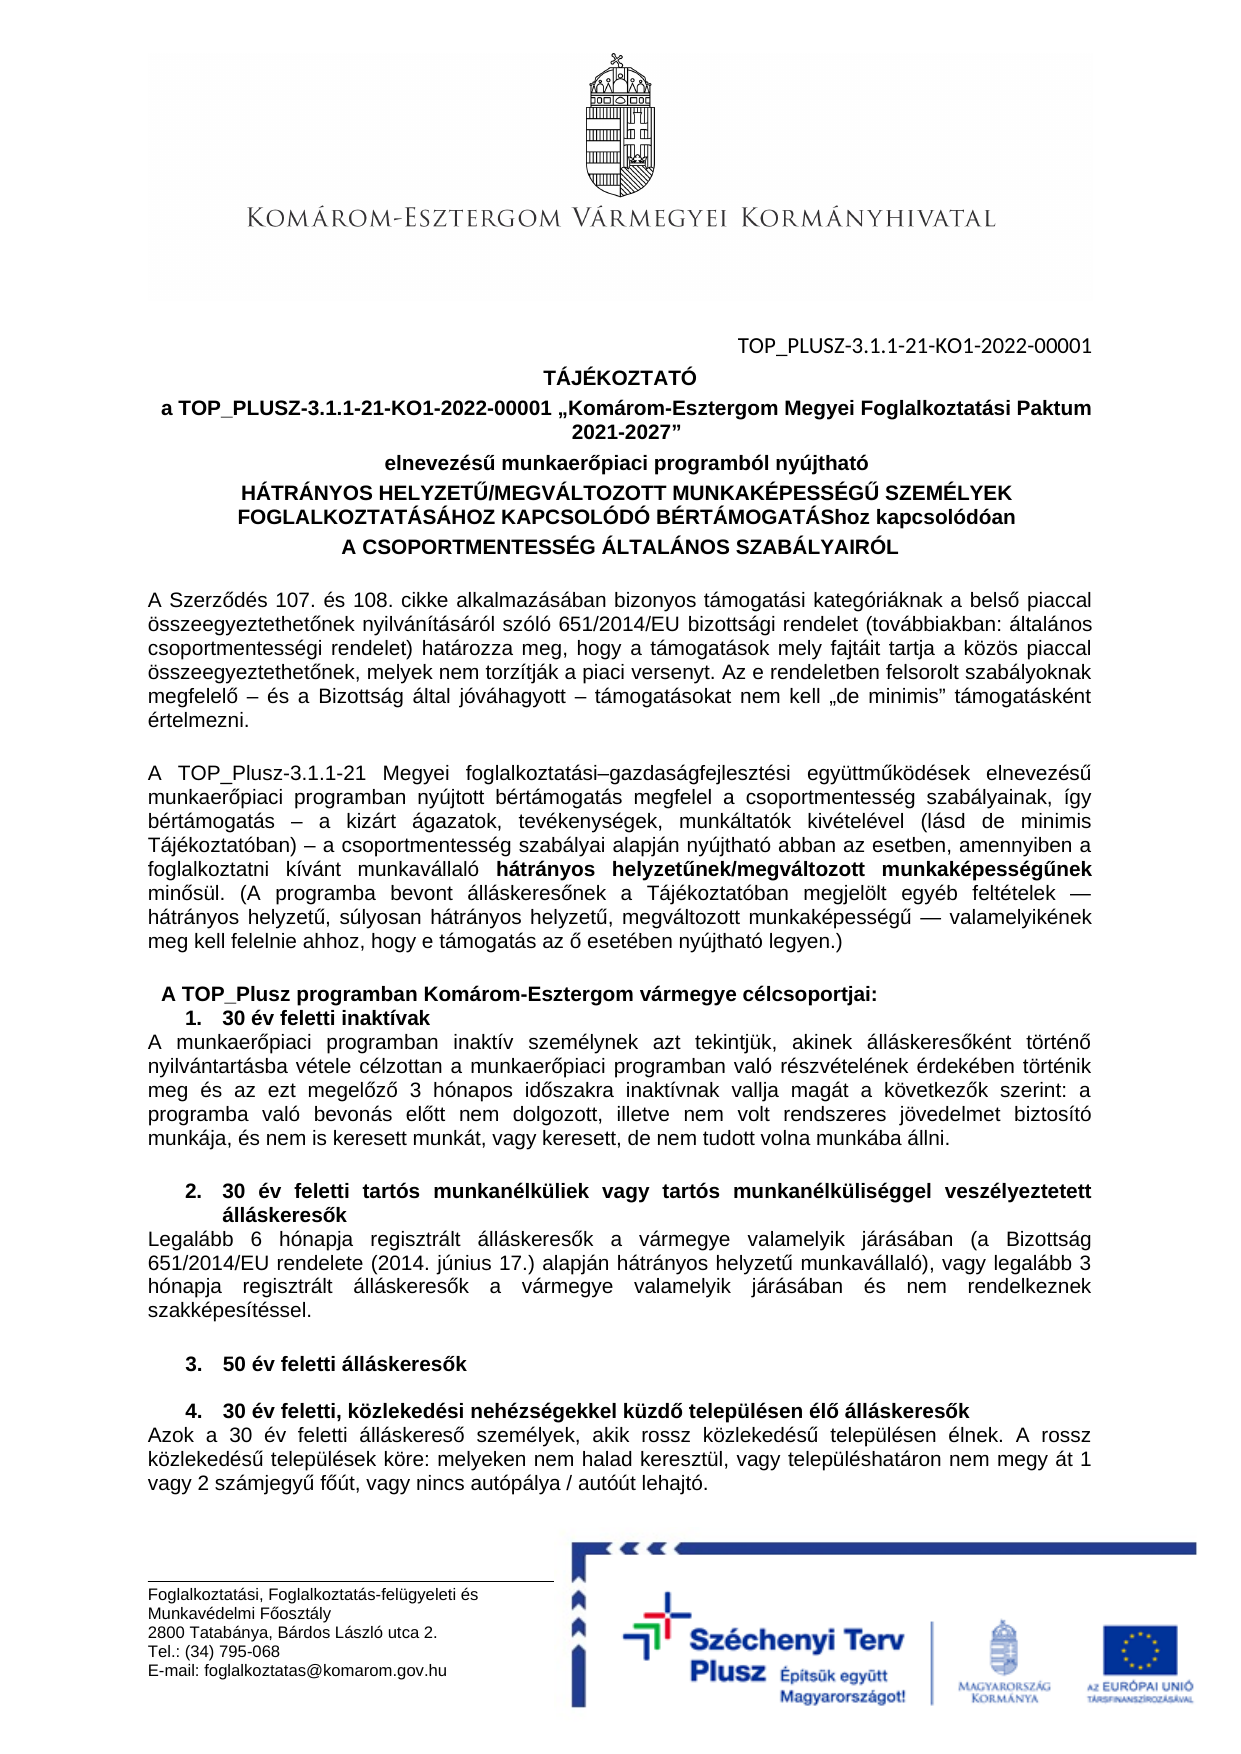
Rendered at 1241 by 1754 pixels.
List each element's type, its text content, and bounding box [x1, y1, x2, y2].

text A munkaerőpiaci programban inaktív személynek azt tekintjük, akinek álláskeresőként történő nyilvántartásba vétele célzottan a munkaerőpiaci programban való részvételének érdekében történik meg és az ezt megelőző 3 hónapos időszakra inaktívnak vallja magát a következők szerint: a programba való bevonás előtt nem dolgozott, illetve nem volt rendszeres jövedelmet biztosító munkája, és nem is keresett munkát, vagy keresett, de nem tudott volna munkába állni. [148, 1029, 1093, 1149]
text Azok a 30 év feletti álláskereső személyek, akik rossz közlekedésű településen élnek. A rossz közlekedésű települések köre: melyeken nem halad keresztül, vagy településhatáron nem megy át 1 vagy 2 számjegyű főút, vagy nincs autópálya / autóút lehajtó. [148, 1423, 1093, 1495]
text A TOP_Plusz programban Komárom-Esztergom vármegye célcsoportjai: [161, 982, 1093, 1006]
picture [147, 53, 1093, 301]
list 30 év feletti, közlekedési nehézségekkel küzdő településen élő álláskeresők [185, 1399, 1093, 1423]
text a TOP_PLUSZ-3.1.1-21-KO1-2022-00001 „Komárom-Esztergom Megyei Foglalkoztatási Paktum 2021-2027” [161, 396, 1093, 444]
text A TOP_Plusz-3.1.1-21 Megyei foglalkoztatási–gazdaságfejlesztési együttműködések elnevezésű munkaerőpiaci programban nyújtott bértámogatás megfelel a csoportmentesség szabályainak, így bértámogatás – a kizárt ágazatok, tevékenységek, munkáltatók kivételével (lásd de minimis Tájékoztatóban) – a csoportmentesség szabályai alapján nyújtható abban az esetben, amennyiben a foglalkoztatni kívánt munkavállaló hátrányos helyzetűnek/megváltozott munkaképességűnek minősül. (A programba bevont álláskeresőnek a Tájékoztatóban megjelölt egyéb feltételek — hátrányos helyzetű, súlyosan hátrányos helyzetű, megváltozott munkaképességű — valamelyikének meg kell felelnie ahhoz, hogy e támogatás az ő esetében nyújtható legyen.) [148, 761, 1093, 952]
list 50 év feletti álláskeresők [185, 1351, 1093, 1375]
text TÁJÉKOZTATÓ [148, 366, 1093, 390]
text A Szerződés 107. és 108. cikke alkalmazásában bizonyos támogatási kategóriáknak a belső piaccal összeegyeztethetőnek nyilvánításáról szóló 651/2014/EU bizottsági rendelet (továbbiakban: általános csoportmentességi rendelet) határozza meg, hogy a támogatások mely fajtáit tartja a közös piaccal összeegyeztethetőnek, melyek nem torzítják a piaci versenyt. Az e rendeletben felsorolt szabályoknak megfelelő – és a Bizottság által jóváhagyott – támogatásokat nem kell „de minimis” támogatásként értelmezni. [148, 588, 1093, 732]
picture [552, 1527, 1234, 1745]
text A csoportmentesség általános szabályairól [148, 535, 1093, 559]
list 30 év feletti inaktívak [185, 1006, 1093, 1029]
list 30 év feletti tartós munkanélküliek vagy tartós munkanélküliséggel veszélyeztetett álláskeresők [185, 1178, 1093, 1226]
text HÁTRÁNYOS HELYZETŰ/MEGVÁLTOZOTT MUNKAKÉPESSÉGŰ SZEMÉLYEK FOGLALKOZTATÁSÁHOZ KAPCSOLÓDÓ BÉRTÁMOGATÁShoz kapcsolódóan [161, 481, 1093, 528]
text TOP_PLUSZ-3.1.1-21-KO1-2022-00001 [148, 332, 1093, 360]
text elnevezésű munkaerőpiaci programból nyújtható [161, 450, 1093, 474]
text Legalább 6 hónapja regisztrált álláskeresők a vármegye valamelyik járásában (a Bizottság 651/2014/EU rendelete (2014. június 17.) alapján hátrányos helyzetű munkavállaló), vagy legalább 3 hónapja regisztrált álláskeresők a vármegye valamelyik járásában és nem rendelkeznek szakképesítéssel. [148, 1226, 1093, 1322]
